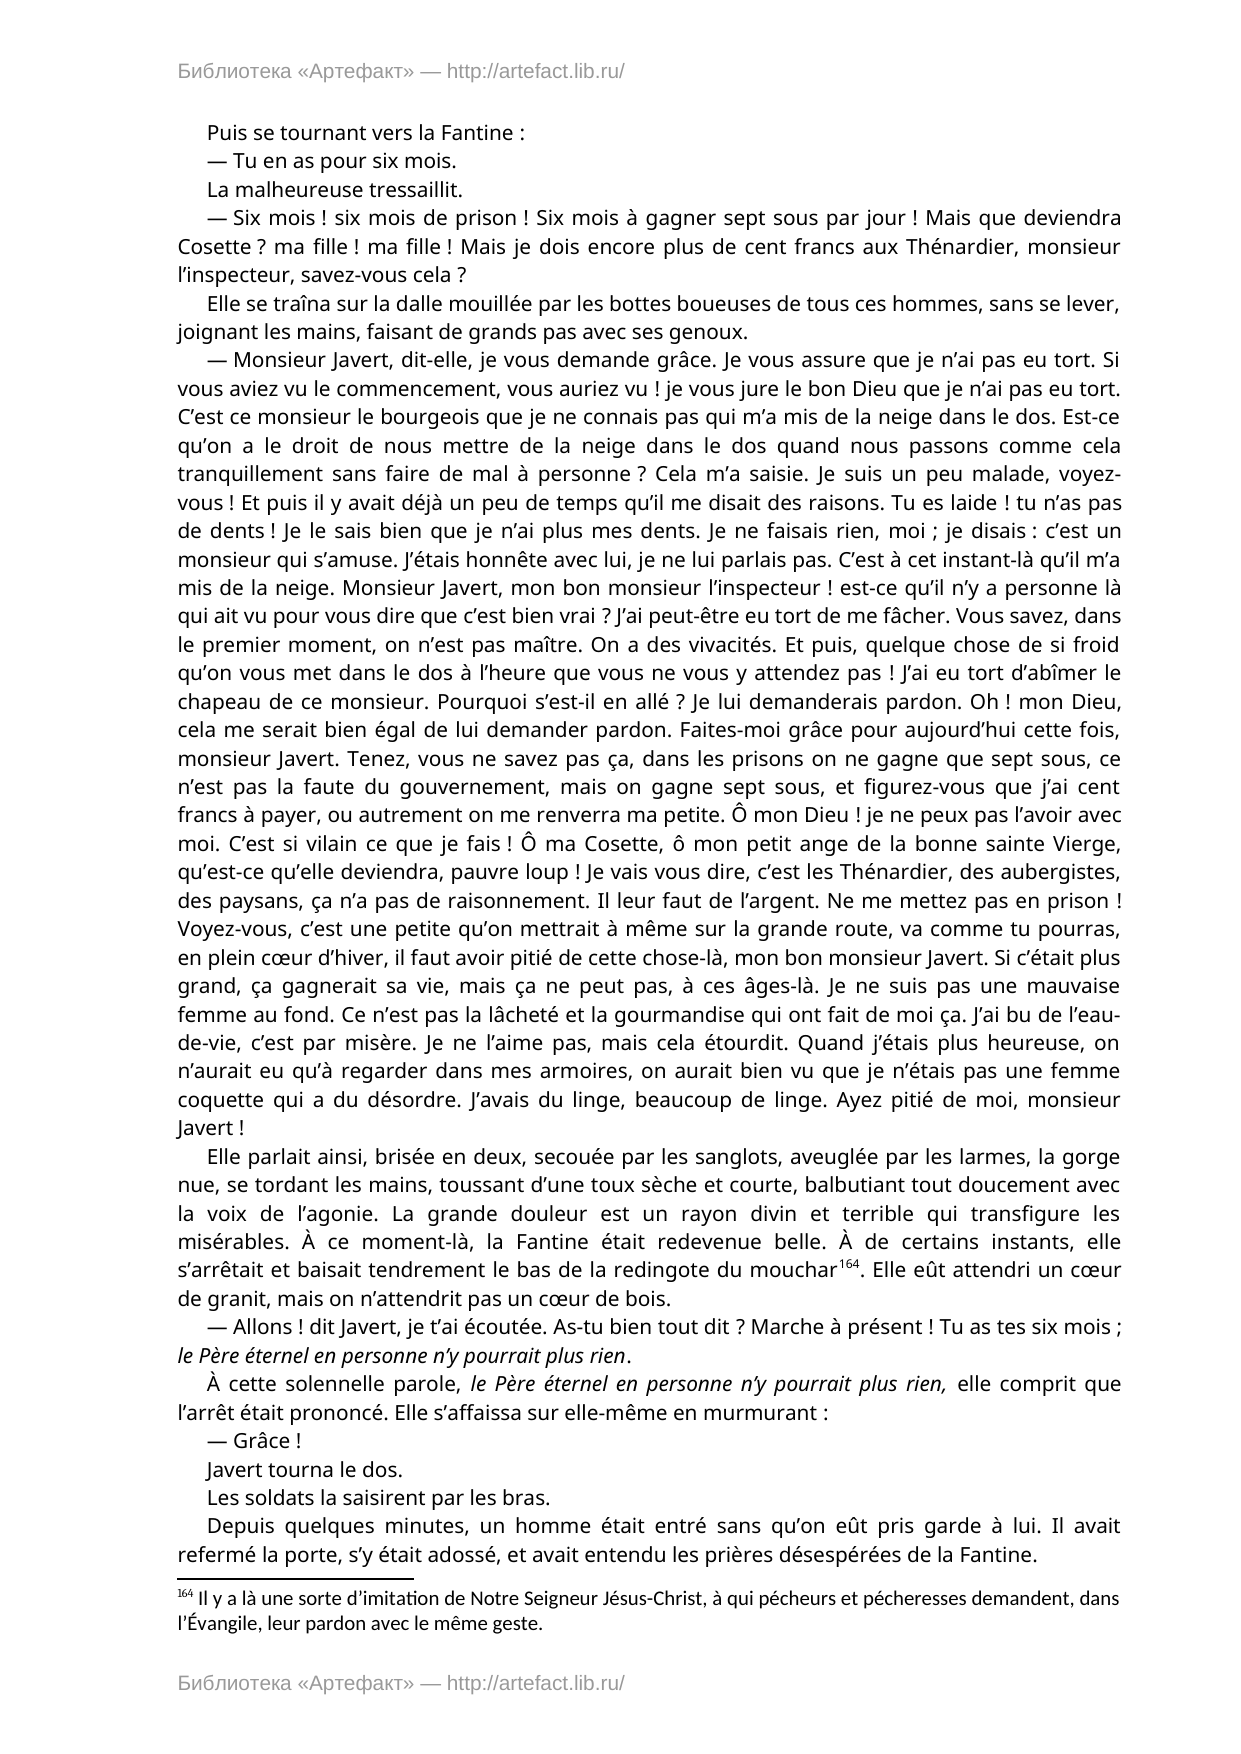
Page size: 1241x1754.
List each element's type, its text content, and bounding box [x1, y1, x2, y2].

text Depuis quelques minutes, un homme était entré sans qu’on eût pris garde à lui. Il avait refermé la porte, s’y était adossé, et avait entendu les prières désespérées de la Fantine. [177, 1512, 1122, 1568]
text — Tu en as pour six mois. [177, 147, 1122, 175]
text À cette solennelle parole, le Père éternel en personne n’y pourrait plus rien, elle comprit que l’arrêt était prononcé. Elle s’affaissa sur elle-même en murmurant : [177, 1369, 1122, 1426]
text — Monsieur Javert, dit-elle, je vous demande grâce. Je vous assure que je n’ai pas eu tort. Si vous aviez vu le commencement, vous auriez vu ! je vous jure le bon Dieu que je n’ai pas eu tort. C’est ce monsieur le bourgeois que je ne connais pas qui m’a mis de la neige dans le dos. Est-ce qu’on a le droit de nous mettre de la neige dans le dos quand nous passons comme cela tranquillement sans faire de mal à personne ? Cela m’a saisie. Je suis un peu malade, voyez-vous ! Et puis il y avait déjà un peu de temps qu’il me disait des raisons. Tu es laide ! tu n’as pas de dents ! Je le sais bien que je n’ai plus mes dents. Je ne faisais rien, moi ; je disais : c’est un monsieur qui s’amuse. J’étais honnête avec lui, je ne lui parlais pas. C’est à cet instant-là qu’il m’a mis de la neige. Monsieur Javert, mon bon monsieur l’inspecteur ! est-ce qu’il n’y a personne là qui ait vu pour vous dire que c’est bien vrai ? J’ai peut-être eu tort de me fâcher. Vous savez, dans le premier moment, on n’est pas maître. On a des vivacités. Et puis, quelque chose de si froid qu’on vous met dans le dos à l’heure que vous ne vous y attendez pas ! J’ai eu tort d’abîmer le chapeau de ce monsieur. Pourquoi s’est-il en allé ? Je lui demanderais pardon. Oh ! mon Dieu, cela me serait bien égal de lui demander pardon. Faites-moi grâce pour aujourd’hui cette fois, monsieur Javert. Tenez, vous ne savez pas ça, dans les prisons on ne gagne que sept sous, ce n’est pas la faute du gouvernement, mais on gagne sept sous, et figurez-vous que j’ai cent francs à payer, ou autrement on me renverra ma petite. Ô mon Dieu ! je ne peux pas l’avoir avec moi. C’est si vilain ce que je fais ! Ô ma Cosette, ô mon petit ange de la bonne sainte Vierge, qu’est-ce qu’elle deviendra, pauvre loup ! Je vais vous dire, c’est les Thénardier, des aubergistes, des paysans, ça n’a pas de raisonnement. Il leur faut de l’argent. Ne me mettez pas en prison ! Voyez-vous, c’est une petite qu’on mettrait à même sur la grande route, va comme tu pourras, en plein cœur d’hiver, il faut avoir pitié de cette chose-là, mon bon monsieur Javert. Si c’était plus grand, ça gagnerait sa vie, mais ça ne peut pas, à ces âges-là. Je ne suis pas une mauvaise femme au fond. Ce n’est pas la lâcheté et la gourmandise qui ont fait de moi ça. J’ai bu de l’eau-de-vie, c’est par misère. Je ne l’aime pas, mais cela étourdit. Quand j’étais plus heureuse, on n’aurait eu qu’à regarder dans mes armoires, on aurait bien vu que je n’étais pas une femme coquette qui a du désordre. J’avais du linge, beaucoup de linge. Ayez pitié de moi, monsieur Javert ! [177, 346, 1122, 1142]
text Puis se tournant vers la Fantine : [177, 118, 1122, 147]
text La malheureuse tressaillit. [177, 175, 1122, 203]
text — Allons ! dit Javert, je t’ai écoutée. As-tu bien tout dit ? Marche à présent ! Tu as tes six mois ; le Père éternel en personne n’y pourrait plus rien. [177, 1312, 1122, 1369]
text — Six mois ! six mois de prison ! Six mois à gagner sept sous par jour ! Mais que deviendra Cosette ? ma fille ! ma fille ! Mais je dois encore plus de cent francs aux Thénardier, monsieur l’inspecteur, savez-vous cela ? [177, 203, 1122, 289]
text — Grâce ! [177, 1426, 1122, 1455]
text Elle se traîna sur la dalle mouillée par les bottes boueuses de tous ces hommes, sans se lever, joignant les mains, faisant de grands pas avec ses genoux. [177, 289, 1122, 346]
text Javert tourna le dos. [177, 1455, 1122, 1483]
text Elle parlait ainsi, brisée en deux, secouée par les sanglots, aveuglée par les larmes, la gorge nue, se tordant les mains, toussant d’une toux sèche et courte, balbutiant tout doucement avec la voix de l’agonie. La grande douleur est un rayon divin et terrible qui transfigure les misérables. À ce moment-là, la Fantine était redevenue belle. À de certains instants, elle s’arrêtait et baisait tendrement le bas de la redingote du mouchar. Elle eût attendri un cœur de granit, mais on n’attendrit pas un cœur de bois. [177, 1142, 1122, 1312]
text Les soldats la saisirent par les bras. [177, 1483, 1122, 1512]
